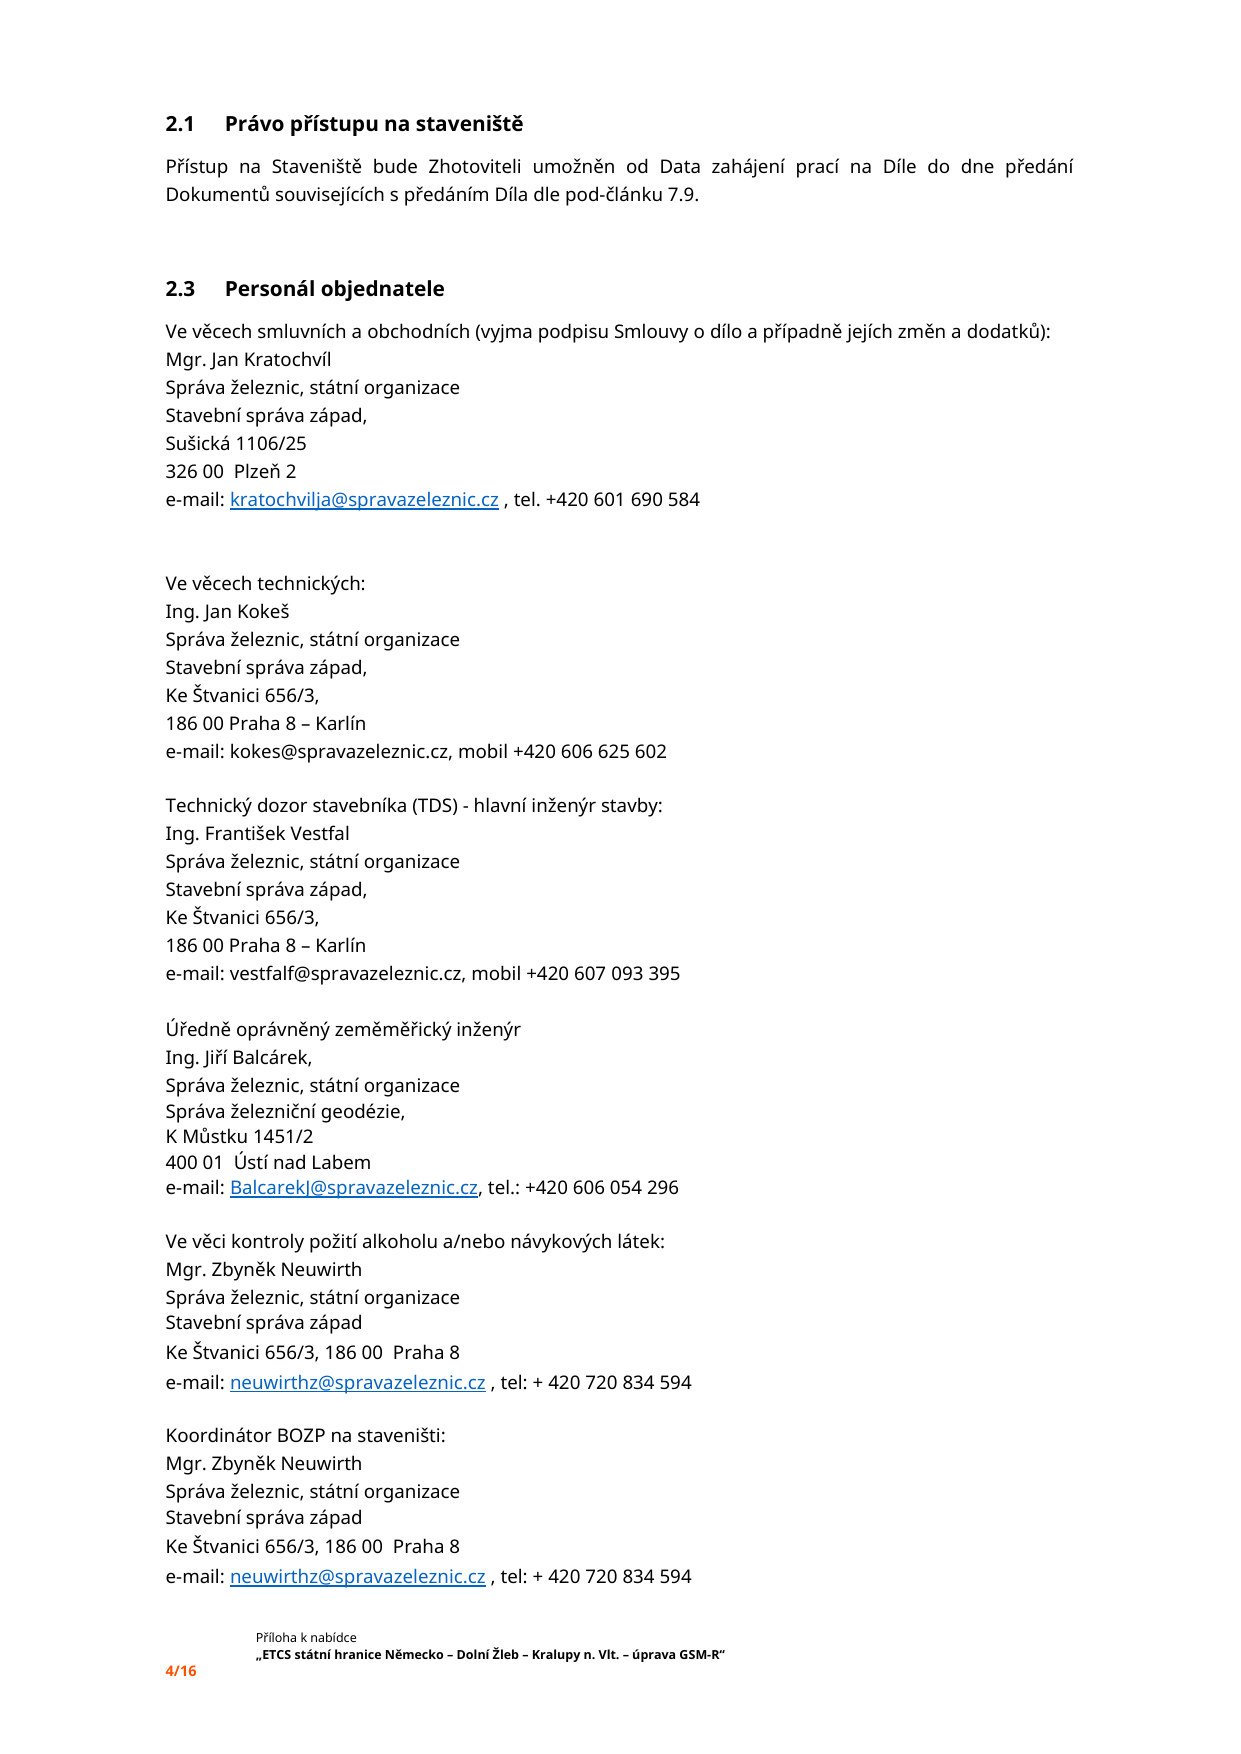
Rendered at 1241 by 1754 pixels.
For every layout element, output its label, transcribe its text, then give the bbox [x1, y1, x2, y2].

text Ve věcech smluvních a obchodních (vyjma podpisu Smlouvy o dílo a případně jejích změn a dodatků): [165, 318, 1075, 344]
text Správa železnic, státní organizace [165, 1072, 1075, 1098]
text Správa železniční geodézie, [165, 1098, 1075, 1123]
text e-mail: neuwirthz@spravazeleznic.cz , tel: + 420 720 834 594 [165, 1369, 1075, 1394]
text Úředně oprávněný zeměměřický inženýr [165, 1016, 1075, 1042]
text Mgr. Zbyněk Neuwirth [165, 1256, 1075, 1282]
text 2.1 Právo přístupu na staveniště [165, 109, 1075, 138]
text e-mail: kokes@spravazeleznic.cz, mobil +420 606 625 602 [165, 739, 1075, 764]
text Ke Štvanici 656/3, 186 00 Praha 8 [165, 1534, 1075, 1559]
text Stavební správa západ [165, 1504, 1075, 1529]
text 2.3 Personál objednatele [165, 274, 1075, 303]
text e-mail: vestfalf@spravazeleznic.cz, mobil +420 607 093 395 [165, 960, 1075, 986]
text Ing. František Vestfal [165, 820, 1075, 846]
text Ke Štvanici 656/3, [165, 683, 1075, 708]
text Ing. Jan Kokeš [165, 598, 1075, 624]
text Stavební správa západ, [165, 654, 1075, 680]
text 186 00 Praha 8 – Karlín [165, 711, 1075, 736]
text Přístup na Staveniště bude Zhotoviteli umožněn od Data zahájení prací na Díle do dne předání Dokumentů souvisejících s předáním Díla dle pod-článku 7.9. [165, 153, 1075, 207]
text Stavební správa západ, [165, 876, 1075, 902]
text K Můstku 1451/2 [165, 1123, 1075, 1149]
text Správa železnic, státní organizace [165, 1478, 1075, 1504]
text Správa železnic, státní organizace [165, 374, 1075, 400]
text Stavební správa západ, [165, 402, 1075, 428]
text 186 00 Praha 8 – Karlín [165, 932, 1075, 958]
text 400 01 Ústí nad Labem [165, 1149, 1075, 1174]
text e-mail: BalcarekJ@spravazeleznic.cz, tel.: +420 606 054 296 [165, 1174, 1075, 1200]
text Technický dozor stavebníka (TDS) - hlavní inženýr stavby: [165, 792, 1075, 818]
text Ke Štvanici 656/3, 186 00 Praha 8 [165, 1339, 1075, 1365]
text Stavební správa západ [165, 1309, 1075, 1335]
text 326 00 Plzeň 2 [165, 458, 1075, 484]
text Ve věci kontroly požití alkoholu a/nebo návykových látek: [165, 1228, 1075, 1253]
text Správa železnic, státní organizace [165, 848, 1075, 874]
text Správa železnic, státní organizace [165, 627, 1075, 652]
text Správa železnic, státní organizace [165, 1284, 1075, 1309]
text Mgr. Jan Kratochvíl [165, 346, 1075, 372]
text Ing. Jiří Balcárek, [165, 1044, 1075, 1070]
text Ke Štvanici 656/3, [165, 904, 1075, 930]
text Ve věcech technických: [165, 571, 1075, 596]
text Sušická 1106/25 [165, 430, 1075, 456]
text e-mail: neuwirthz@spravazeleznic.cz , tel: + 420 720 834 594 [165, 1563, 1075, 1589]
text Mgr. Zbyněk Neuwirth [165, 1451, 1075, 1476]
text e-mail: kratochvilja@spravazeleznic.cz , tel. +420 601 690 584 [165, 486, 1075, 512]
text Koordinátor BOZP na staveništi: [165, 1422, 1075, 1448]
